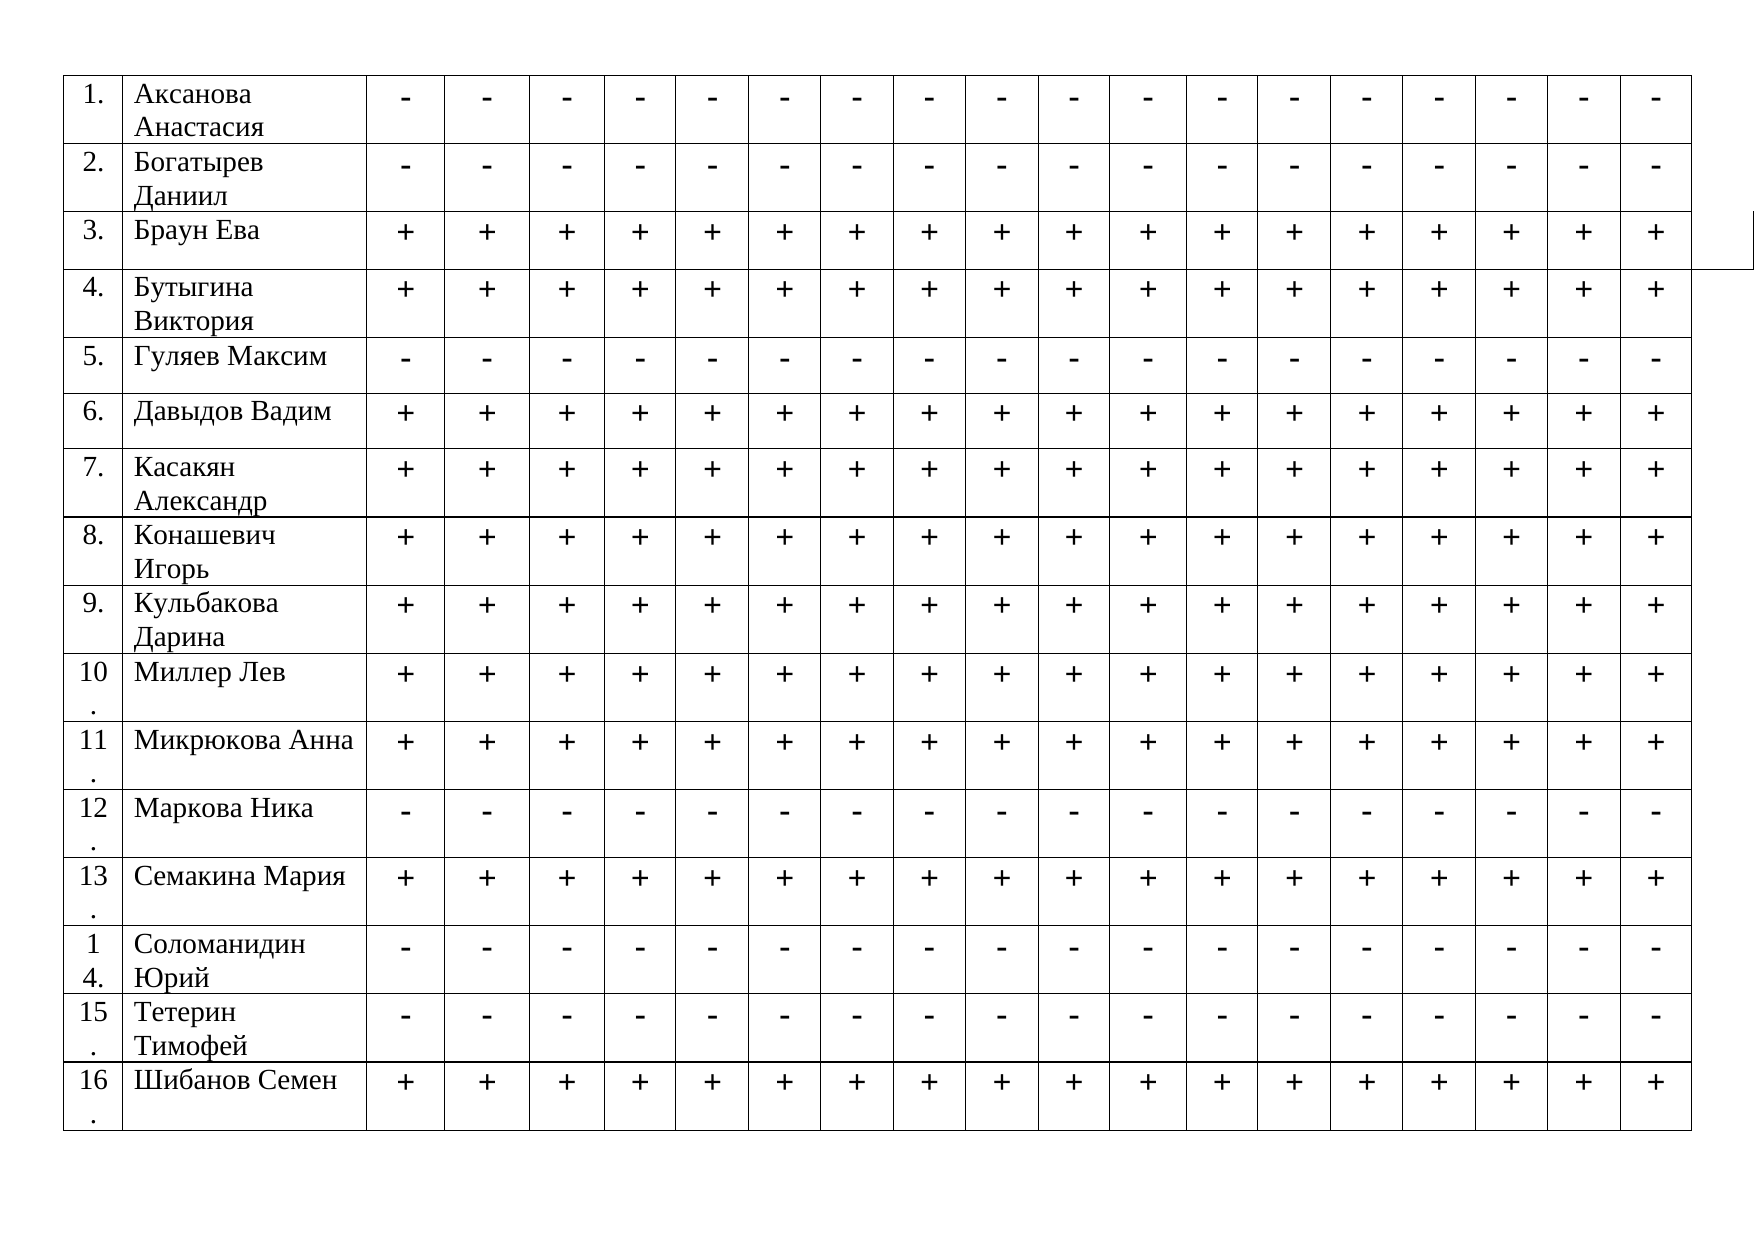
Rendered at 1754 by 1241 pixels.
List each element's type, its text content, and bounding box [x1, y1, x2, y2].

table_cell + [894, 654, 965, 721]
table_cell + [1331, 586, 1402, 653]
table_cell + [1476, 858, 1547, 925]
table_cell - [1110, 144, 1186, 211]
table_cell - [1331, 76, 1402, 143]
table_cell Аксанова Анастасия [123, 76, 366, 143]
table_cell 15. [64, 994, 122, 1061]
table_cell + [749, 270, 820, 337]
table_cell 3. [64, 212, 122, 268]
table_cell + [1187, 394, 1257, 448]
table_cell + [966, 518, 1038, 584]
table_cell + [1331, 722, 1402, 789]
table_cell + [1187, 858, 1257, 925]
table_cell - [1548, 926, 1620, 993]
table_cell - [821, 144, 893, 211]
table_cell + [676, 654, 748, 721]
table_cell - [1110, 994, 1186, 1061]
table_cell + [821, 654, 893, 721]
table_cell + [1548, 394, 1620, 448]
table_cell + [605, 212, 675, 268]
table_cell - [1476, 790, 1547, 857]
table_cell - [894, 76, 965, 143]
table_cell - [605, 926, 675, 993]
table_cell + [445, 654, 529, 721]
table_cell + [367, 1063, 444, 1129]
table_cell + [605, 858, 675, 925]
table_cell + [530, 1063, 604, 1129]
table_cell - [1258, 994, 1330, 1061]
table_cell Касакян Александр [123, 449, 366, 516]
table_cell - [1331, 994, 1402, 1061]
table_cell - [821, 926, 893, 993]
table_cell 1. [64, 76, 122, 143]
table_cell [1692, 211, 1753, 268]
table_cell - [894, 994, 965, 1061]
table_cell - [1039, 76, 1109, 143]
table_cell 10. [64, 654, 122, 721]
table_cell + [966, 654, 1038, 721]
table_cell - [1548, 994, 1620, 1061]
table_cell + [1621, 1063, 1691, 1129]
table_cell - [367, 144, 444, 211]
table_cell - [1403, 338, 1475, 392]
table_cell - [676, 790, 748, 857]
table_cell - [1039, 994, 1109, 1061]
table_cell - [530, 926, 604, 993]
table_cell + [530, 586, 604, 653]
table_cell + [1187, 722, 1257, 789]
table_cell + [1548, 654, 1620, 721]
table_cell - [530, 994, 604, 1061]
table_cell + [1476, 654, 1547, 721]
table_cell - [894, 338, 965, 392]
table_cell + [749, 1063, 820, 1129]
table_cell - [676, 338, 748, 392]
table_cell - [367, 338, 444, 392]
table_cell - [445, 926, 529, 993]
table_cell + [1548, 270, 1620, 337]
table_cell - [1548, 144, 1620, 211]
table_cell - [445, 994, 529, 1061]
table_cell - [445, 76, 529, 143]
table_cell + [367, 654, 444, 721]
table_cell + [821, 722, 893, 789]
table_cell Богатырев Даниил [123, 144, 366, 211]
table_cell - [1621, 790, 1691, 857]
table_cell - [821, 76, 893, 143]
table_cell + [1039, 270, 1109, 337]
table_cell - [1621, 144, 1691, 211]
table_cell + [1403, 586, 1475, 653]
table_cell Давыдов Вадим [123, 394, 366, 448]
table_cell + [1331, 212, 1402, 268]
table_cell - [1187, 144, 1257, 211]
table_cell - [1331, 144, 1402, 211]
table_cell - [1187, 338, 1257, 392]
table_cell - [1039, 338, 1109, 392]
table_cell + [1476, 722, 1547, 789]
table_cell + [1258, 858, 1330, 925]
table_cell + [749, 654, 820, 721]
table_cell + [894, 858, 965, 925]
table_cell + [1331, 394, 1402, 448]
table_cell - [1621, 994, 1691, 1061]
table_cell + [749, 586, 820, 653]
table_cell - [1258, 76, 1330, 143]
table_cell + [1187, 449, 1257, 516]
table_cell + [1476, 270, 1547, 337]
table_cell + [1621, 270, 1691, 337]
table_cell + [445, 586, 529, 653]
table_cell + [1476, 518, 1547, 584]
table_cell + [821, 212, 893, 268]
table_cell - [1476, 76, 1547, 143]
table_cell + [1476, 212, 1547, 268]
table_cell + [605, 518, 675, 584]
table_cell + [894, 212, 965, 268]
table_cell - [821, 790, 893, 857]
table_cell - [676, 994, 748, 1061]
table_cell 12. [64, 790, 122, 857]
table_cell + [1039, 1063, 1109, 1129]
table_cell - [1621, 926, 1691, 993]
table_cell - [966, 338, 1038, 392]
table_cell + [367, 270, 444, 337]
table_cell + [966, 722, 1038, 789]
table_cell + [1039, 654, 1109, 721]
table_cell + [1621, 722, 1691, 789]
table_cell - [749, 994, 820, 1061]
table_cell + [1110, 212, 1186, 268]
table_cell + [605, 270, 675, 337]
table_cell Микрюкова Анна [123, 722, 366, 789]
table_cell + [1110, 518, 1186, 584]
table_cell + [1110, 654, 1186, 721]
table_cell + [1548, 518, 1620, 584]
table_cell + [1548, 586, 1620, 653]
table_cell + [1187, 212, 1257, 268]
table_cell + [821, 858, 893, 925]
table_cell - [605, 76, 675, 143]
table_cell + [1403, 858, 1475, 925]
table_cell + [1258, 1063, 1330, 1129]
table_cell - [1476, 144, 1547, 211]
table_cell + [1621, 518, 1691, 584]
table_cell + [530, 270, 604, 337]
table_cell + [367, 449, 444, 516]
table_cell - [1258, 790, 1330, 857]
table_cell + [1403, 722, 1475, 789]
table_cell + [894, 518, 965, 584]
table_cell - [1548, 790, 1620, 857]
table_cell + [605, 394, 675, 448]
table_cell + [1039, 722, 1109, 789]
table_cell + [1187, 586, 1257, 653]
table_cell + [1258, 722, 1330, 789]
table_cell + [966, 1063, 1038, 1129]
table_cell + [445, 212, 529, 268]
table_cell + [1258, 212, 1330, 268]
table_cell 2. [64, 144, 122, 211]
table_cell - [1258, 926, 1330, 993]
table_cell + [1548, 212, 1620, 268]
table_cell - [749, 76, 820, 143]
table_cell + [1403, 212, 1475, 268]
table_cell + [821, 394, 893, 448]
table_cell + [1621, 654, 1691, 721]
table_cell - [966, 790, 1038, 857]
table_cell + [1403, 1063, 1475, 1129]
table_cell + [966, 270, 1038, 337]
table_cell - [1548, 338, 1620, 392]
table_cell + [1403, 518, 1475, 584]
table_cell - [1403, 926, 1475, 993]
table_cell + [1110, 449, 1186, 516]
table_cell - [1476, 338, 1547, 392]
table_cell + [1110, 722, 1186, 789]
table_cell Тетерин Тимофей [123, 994, 366, 1061]
table_cell + [605, 722, 675, 789]
table_cell - [966, 994, 1038, 1061]
table_cell - [1187, 76, 1257, 143]
table_cell + [1476, 394, 1547, 448]
table_cell + [445, 518, 529, 584]
table_cell + [1476, 1063, 1547, 1129]
table_cell + [894, 722, 965, 789]
table_cell + [821, 449, 893, 516]
table_cell Миллер Лев [123, 654, 366, 721]
table_cell - [1331, 338, 1402, 392]
table_cell + [894, 1063, 965, 1129]
table_cell + [1331, 518, 1402, 584]
table_cell - [676, 76, 748, 143]
table_cell 16. [64, 1063, 122, 1129]
table_cell - [749, 338, 820, 392]
table_cell + [966, 394, 1038, 448]
table_cell - [530, 790, 604, 857]
table_cell + [1110, 270, 1186, 337]
table_cell - [1039, 144, 1109, 211]
table_cell + [1110, 586, 1186, 653]
table_cell + [1403, 449, 1475, 516]
table_cell + [676, 858, 748, 925]
table_cell Бутыгина Виктория [123, 270, 366, 337]
table_cell - [1258, 144, 1330, 211]
table_cell + [749, 858, 820, 925]
table_cell + [1403, 654, 1475, 721]
table_cell - [1331, 926, 1402, 993]
table_cell + [676, 722, 748, 789]
table_cell Маркова Ника [123, 790, 366, 857]
table_cell + [821, 1063, 893, 1129]
table_cell + [749, 212, 820, 268]
table_cell - [1187, 926, 1257, 993]
table_cell 11. [64, 722, 122, 789]
table_cell + [1548, 722, 1620, 789]
table_cell + [1258, 518, 1330, 584]
table_cell Кульбакова Дарина [123, 586, 366, 653]
table_cell + [894, 449, 965, 516]
table_cell - [676, 144, 748, 211]
table_cell + [749, 518, 820, 584]
table_cell - [966, 76, 1038, 143]
table_cell + [605, 1063, 675, 1129]
table_cell + [1187, 1063, 1257, 1129]
table_cell + [821, 586, 893, 653]
table_cell 9. [64, 586, 122, 653]
table_cell - [1187, 994, 1257, 1061]
table_cell - [1258, 338, 1330, 392]
table_cell - [1039, 790, 1109, 857]
table_cell + [966, 449, 1038, 516]
table_cell + [894, 394, 965, 448]
table_cell - [1110, 926, 1186, 993]
table_cell - [1110, 790, 1186, 857]
table_cell + [605, 449, 675, 516]
table_cell + [1331, 449, 1402, 516]
table_cell - [821, 994, 893, 1061]
table_cell + [530, 394, 604, 448]
table_cell - [1403, 144, 1475, 211]
table_cell + [1258, 449, 1330, 516]
table_cell + [1403, 394, 1475, 448]
table_cell - [367, 790, 444, 857]
table_cell + [821, 518, 893, 584]
table_cell + [367, 858, 444, 925]
table_cell + [821, 270, 893, 337]
table_cell - [894, 926, 965, 993]
table_cell + [1187, 270, 1257, 337]
table_cell + [966, 858, 1038, 925]
table_cell + [1548, 858, 1620, 925]
table_cell - [1331, 790, 1402, 857]
table_cell Соломанидин Юрий [123, 926, 366, 993]
table_cell - [530, 144, 604, 211]
table_cell - [894, 144, 965, 211]
table_cell 13. [64, 858, 122, 925]
table_cell - [749, 926, 820, 993]
table_cell - [367, 76, 444, 143]
table_cell - [445, 144, 529, 211]
table_cell - [605, 994, 675, 1061]
table_cell Браун Ева [123, 212, 366, 268]
table_cell + [445, 1063, 529, 1129]
table_cell + [530, 722, 604, 789]
table_cell + [676, 270, 748, 337]
table_cell - [749, 144, 820, 211]
table_cell + [1110, 858, 1186, 925]
table_cell + [676, 212, 748, 268]
table_cell + [1331, 858, 1402, 925]
table_cell + [1258, 270, 1330, 337]
table_cell + [1258, 394, 1330, 448]
table_cell + [367, 586, 444, 653]
table_cell + [1039, 586, 1109, 653]
table_cell + [749, 722, 820, 789]
table_cell - [1476, 994, 1547, 1061]
table_cell - [1110, 338, 1186, 392]
table_cell + [1621, 394, 1691, 448]
table_cell + [676, 586, 748, 653]
table_cell + [1331, 654, 1402, 721]
table_cell + [676, 394, 748, 448]
table_cell - [605, 338, 675, 392]
table_cell Шибанов Семен [123, 1063, 366, 1129]
table_cell + [1621, 586, 1691, 653]
table_cell - [1548, 76, 1620, 143]
table_cell 14. [64, 926, 122, 993]
table_cell + [1476, 586, 1547, 653]
table_cell + [1403, 270, 1475, 337]
table_cell + [1331, 270, 1402, 337]
table_cell - [1039, 926, 1109, 993]
table_cell + [1548, 1063, 1620, 1129]
table_cell - [821, 338, 893, 392]
table_cell Гуляев Максим [123, 338, 366, 392]
table_cell - [530, 338, 604, 392]
table_cell + [1621, 858, 1691, 925]
table_cell 6. [64, 394, 122, 448]
table_cell + [676, 449, 748, 516]
table_cell + [1476, 449, 1547, 516]
table_cell - [605, 790, 675, 857]
table_cell + [1110, 1063, 1186, 1129]
table_cell - [1476, 926, 1547, 993]
table_cell + [367, 518, 444, 584]
table_cell - [445, 338, 529, 392]
table_cell + [1548, 449, 1620, 516]
table_cell + [1187, 654, 1257, 721]
table_cell + [1621, 449, 1691, 516]
table_cell + [749, 394, 820, 448]
table_cell 4. [64, 270, 122, 337]
table_cell - [1621, 76, 1691, 143]
table_cell + [530, 858, 604, 925]
table_cell + [1039, 394, 1109, 448]
table_cell + [445, 394, 529, 448]
table_cell + [1331, 1063, 1402, 1129]
table_cell - [1403, 76, 1475, 143]
table_cell + [1110, 394, 1186, 448]
table_cell - [676, 926, 748, 993]
table_cell + [530, 449, 604, 516]
table_cell + [1258, 654, 1330, 721]
table_cell - [966, 144, 1038, 211]
table_cell + [1039, 858, 1109, 925]
table_cell - [1403, 994, 1475, 1061]
table_cell 5. [64, 338, 122, 392]
table_cell + [605, 586, 675, 653]
table_cell - [749, 790, 820, 857]
table_cell + [367, 722, 444, 789]
table_cell + [1039, 449, 1109, 516]
table_cell - [1110, 76, 1186, 143]
table_cell - [367, 926, 444, 993]
table_cell + [966, 586, 1038, 653]
table_cell + [676, 518, 748, 584]
table_cell + [530, 518, 604, 584]
table_cell - [530, 76, 604, 143]
table_cell + [367, 394, 444, 448]
table_cell Конашевич Игорь [123, 518, 366, 584]
table_cell Семакина Мария [123, 858, 366, 925]
table_cell + [367, 212, 444, 268]
table_cell - [1403, 790, 1475, 857]
table_cell + [1621, 212, 1691, 268]
table_cell + [894, 270, 965, 337]
table_cell + [749, 449, 820, 516]
table_cell + [605, 654, 675, 721]
table_cell - [445, 790, 529, 857]
table_cell - [605, 144, 675, 211]
table_cell - [966, 926, 1038, 993]
table_cell + [1258, 586, 1330, 653]
table_cell + [445, 858, 529, 925]
table_cell + [530, 654, 604, 721]
table_cell + [1039, 518, 1109, 584]
table_cell - [1621, 338, 1691, 392]
table_cell 7. [64, 449, 122, 516]
table_cell - [1187, 790, 1257, 857]
table_cell + [894, 586, 965, 653]
table_cell + [676, 1063, 748, 1129]
table_cell + [445, 449, 529, 516]
table_cell + [1187, 518, 1257, 584]
table_cell + [530, 212, 604, 268]
table_cell - [367, 994, 444, 1061]
table_cell + [445, 722, 529, 789]
table_cell - [894, 790, 965, 857]
table_cell 8. [64, 518, 122, 584]
table_cell + [445, 270, 529, 337]
table_cell + [1039, 212, 1109, 268]
table_cell + [966, 212, 1038, 268]
